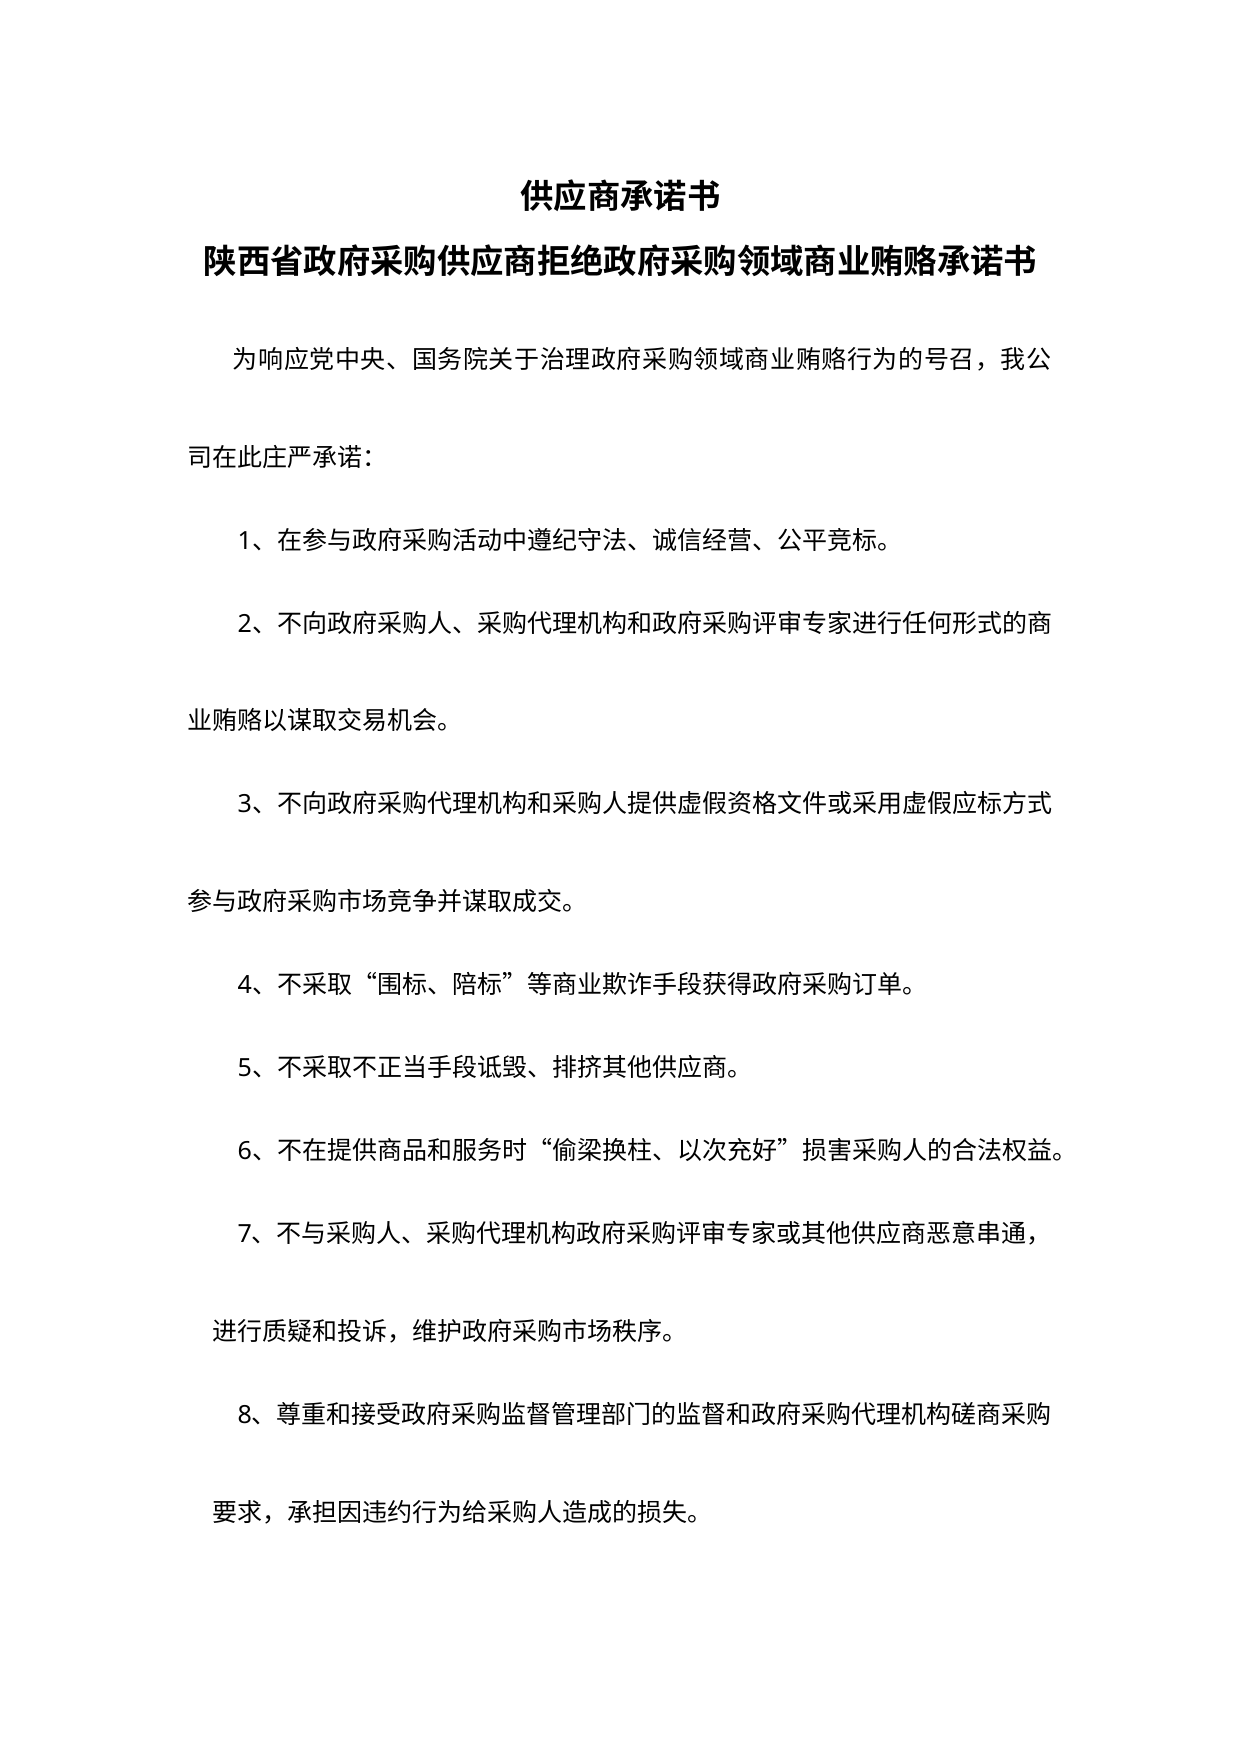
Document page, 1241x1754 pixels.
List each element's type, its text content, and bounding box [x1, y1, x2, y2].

text 5、不采取不正当手段诋毁、排挤其他供应商。 [187, 1033, 1053, 1098]
text 1、在参与政府采购活动中遵纪守法、诚信经营、公平竞标。 [187, 506, 1053, 571]
text 3、不向政府采购代理机构和采购人提供虚假资格文件或采用虚假应标方式参与政府采购市场竞争并谋取成交。 [187, 769, 1053, 932]
text 陕西省政府采购供应商拒绝政府采购领域商业贿赂承诺书 [187, 227, 1053, 292]
text 7、不与采购人、采购代理机构政府采购评审专家或其他供应商恶意串通，进行质疑和投诉，维护政府采购市场秩序。 [212, 1199, 1053, 1362]
text 8、尊重和接受政府采购监督管理部门的监督和政府采购代理机构磋商采购要求，承担因违约行为给采购人造成的损失。 [212, 1380, 1053, 1543]
text 为响应党中央、国务院关于治理政府采购领域商业贿赂行为的号召，我公司在此庄严承诺： [187, 325, 1053, 488]
text 4、不采取“围标、陪标”等商业欺诈手段获得政府采购订单。 [187, 950, 1053, 1015]
text 2、不向政府采购人、采购代理机构和政府采购评审专家进行任何形式的商业贿赂以谋取交易机会。 [187, 589, 1053, 751]
text 供应商承诺书 [187, 162, 1053, 227]
text 6、不在提供商品和服务时“偷梁换柱、以次充好”损害采购人的合法权益。 [187, 1116, 1053, 1181]
